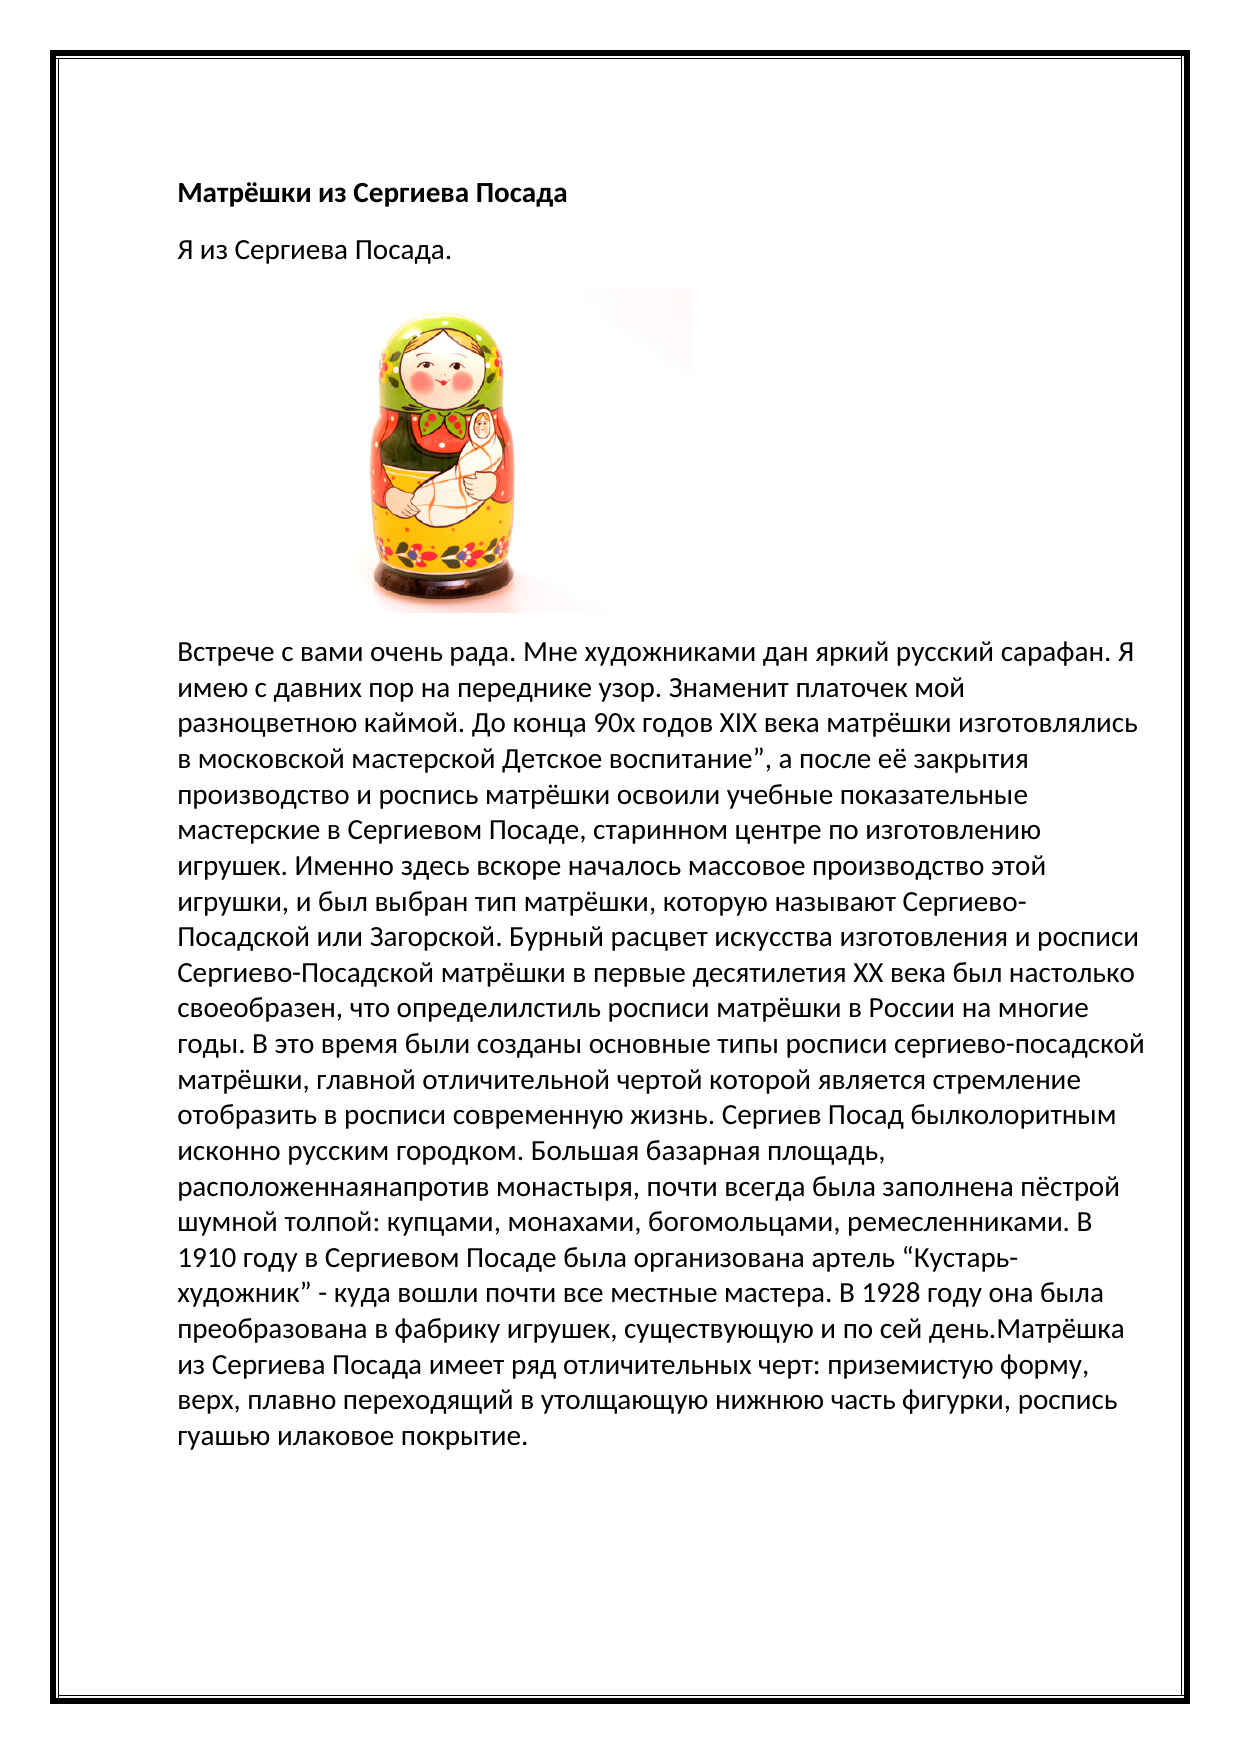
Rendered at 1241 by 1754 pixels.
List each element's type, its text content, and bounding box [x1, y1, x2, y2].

picture [177, 287, 693, 613]
text Матрёшки из Сергиева Посада [177, 174, 1152, 210]
text Я из Сергиева Посада. [177, 231, 1152, 267]
text Встрече с вами очень рада. Мне художниками дан яркий русский сарафан. Я имею с давних пор на переднике узор. Знаменит платочек мой разноцветною каймой. До конца 90х годов XIX века матрёшки изготовлялись в московской мастерской Детское воспитание”, а после её закрытия производство и роспись матрёшки освоили учебные показательные мастерские в Сергиевом Посаде, старинном центре по изготовлению игрушек. Именно здесь вскоре началось массовое производство этой игрушки, и был выбран тип матрёшки, которую называют Сергиево-Посадской или Загорской. Бурный расцвет искусства изготовления и росписи Сергиево-Посадской матрёшки в первые десятилетия XX века был настолько своеобразен, что определилстиль росписи матрёшки в России на многие годы. В это время были созданы основные типы росписи сергиево-посадской матрёшки, главной отличительной чертой которой является стремление отобразить в росписи современную жизнь. Сергиев Посад былколоритным исконно русским городком. Большая базарная площадь, расположеннаянапротив монастыря, почти всегда была заполнена пёстрой шумной толпой: купцами, монахами, богомольцами, ремесленниками. В 1910 году в Сергиевом Посаде была организована артель “Кустарь-художник” - куда вошли почти все местные мастера. В 1928 году она была преобразована в фабрику игрушек, существующую и по сей день.Матрёшка из Сергиева Посада имеет ряд отличительных черт: приземистую форму, верх, плавно переходящий в утолщающую нижнюю часть фигурки, роспись гуашью илаковое покрытие. [177, 633, 1152, 1453]
